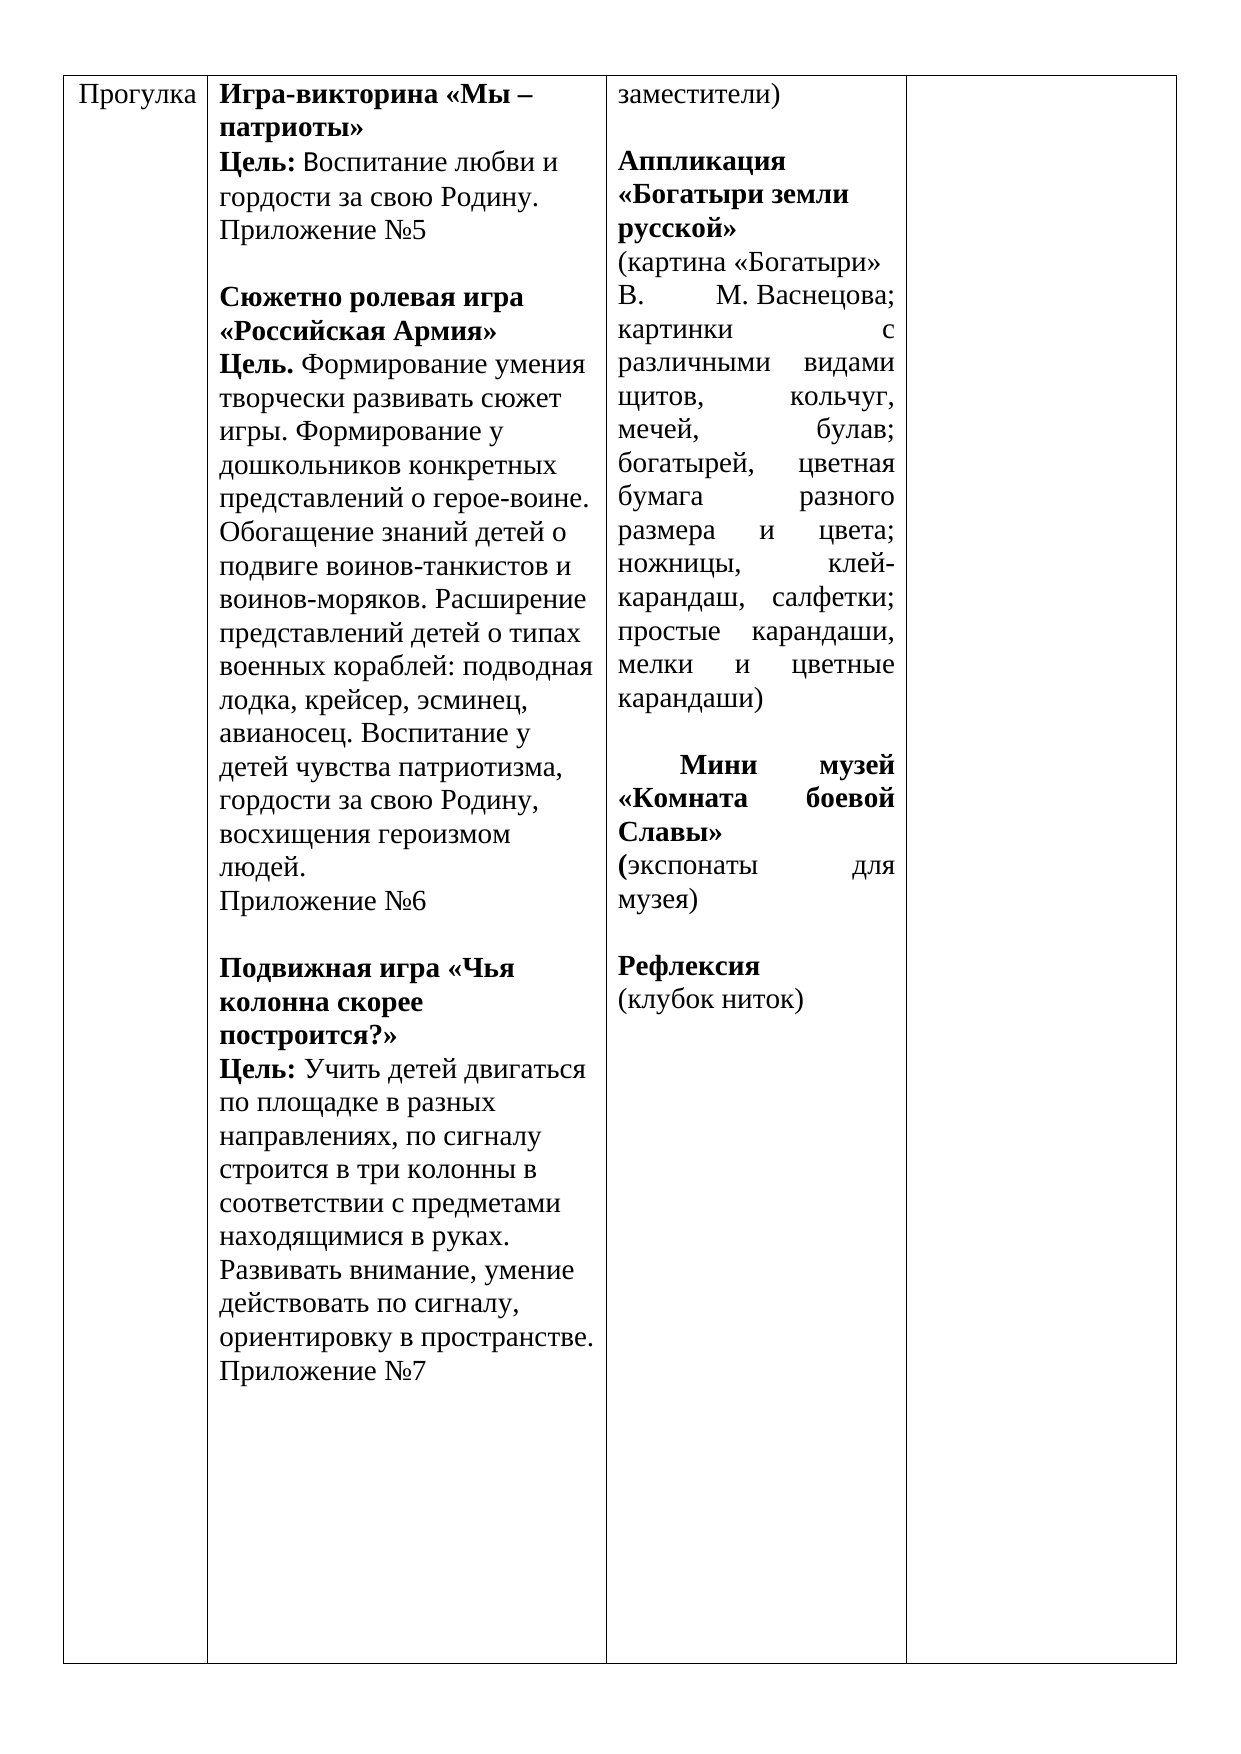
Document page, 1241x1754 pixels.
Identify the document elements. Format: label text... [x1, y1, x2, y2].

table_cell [907, 76, 1176, 1662]
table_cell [607, 76, 906, 1662]
table_cell Утро Прогулка Вечер [64, 76, 207, 1662]
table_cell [208, 76, 606, 1662]
